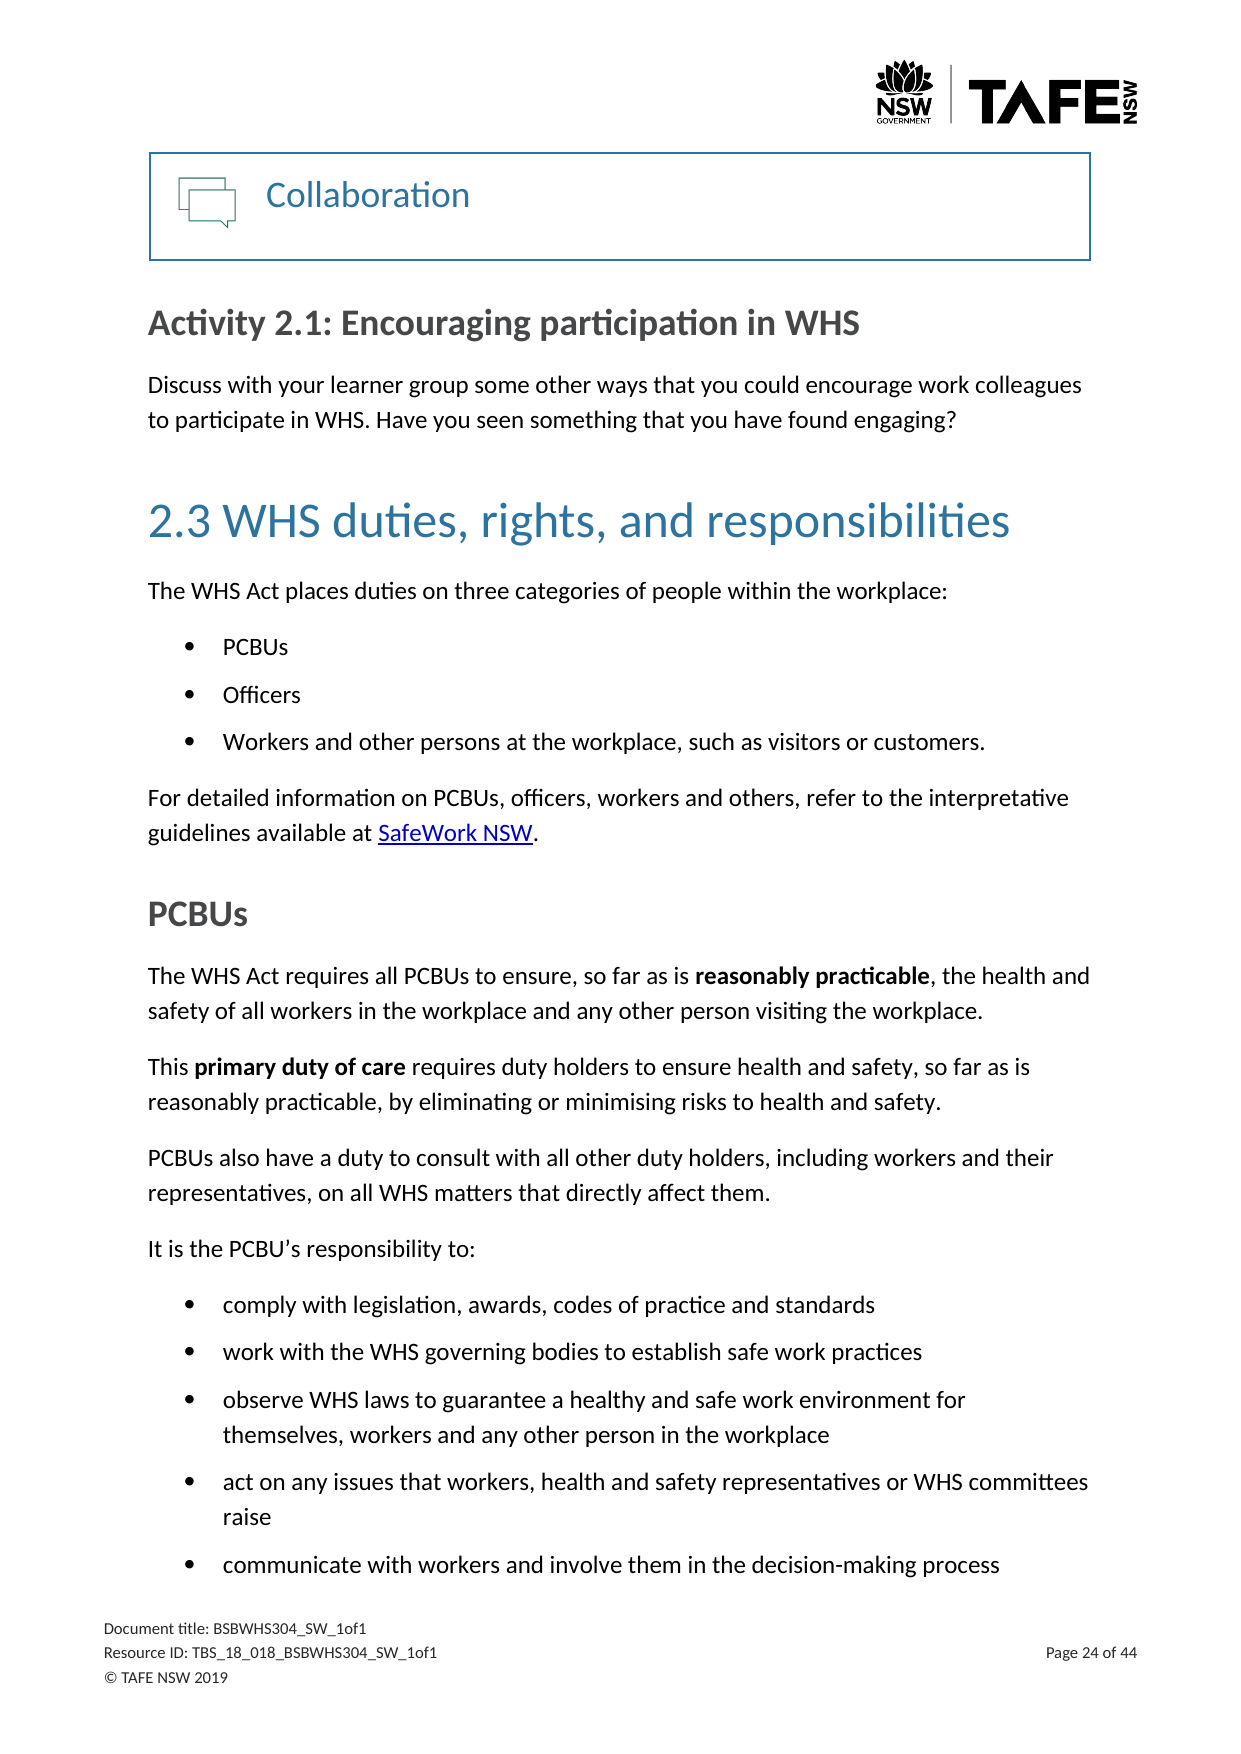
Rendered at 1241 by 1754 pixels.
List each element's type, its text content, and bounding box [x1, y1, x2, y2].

subtitle 2.3 WHS duties, rights, and responsibilities [148, 489, 1092, 550]
text For detailed information on PCBUs, officers, workers and others, refer to the interpretative guidelines available at SafeWork NSW. [148, 782, 1092, 848]
list PCBUs [185, 631, 1092, 662]
picture [875, 59, 1137, 125]
text The WHS Act requires all PCBUs to ensure, so far as is reasonably practicable, the health and safety of all workers in the workplace and any other person visiting the workplace. [148, 960, 1092, 1026]
picture [177, 173, 237, 233]
list communicate with workers and involve them in the decision-making process [185, 1549, 1092, 1579]
text This primary duty of care requires duty holders to ensure health and safety, so far as is reasonably practicable, by eliminating or minimising risks to health and safety. [148, 1051, 1092, 1117]
subtitle Activity 2.1: Encouraging participation in WHS [148, 298, 1092, 344]
list Officers [185, 679, 1092, 709]
text The WHS Act places duties on three categories of people within the workplace: [148, 575, 1092, 606]
subtitle PCBUs [148, 889, 1092, 935]
text Discuss with your learner group some other ways that you could encourage work colleagues to participate in WHS. Have you seen something that you have found engaging? [148, 369, 1092, 435]
text It is the PCBU’s responsibility to: [148, 1233, 1092, 1263]
list work with the WHS governing bodies to establish safe work practices [185, 1336, 1092, 1367]
list act on any issues that workers, health and safety representatives or WHS committees raise [185, 1466, 1092, 1532]
list Workers and other persons at the workplace, such as visitors or customers. [185, 726, 1092, 757]
text PCBUs also have a duty to consult with all other duty holders, including workers and their representatives, on all WHS matters that directly affect them. [148, 1142, 1092, 1208]
list observe WHS laws to guarantee a healthy and safe work environment for themselves, workers and any other person in the workplace [185, 1384, 1092, 1449]
list comply with legislation, awards, codes of practice and standards [185, 1289, 1092, 1319]
subtitle Collaboration [151, 154, 1089, 259]
